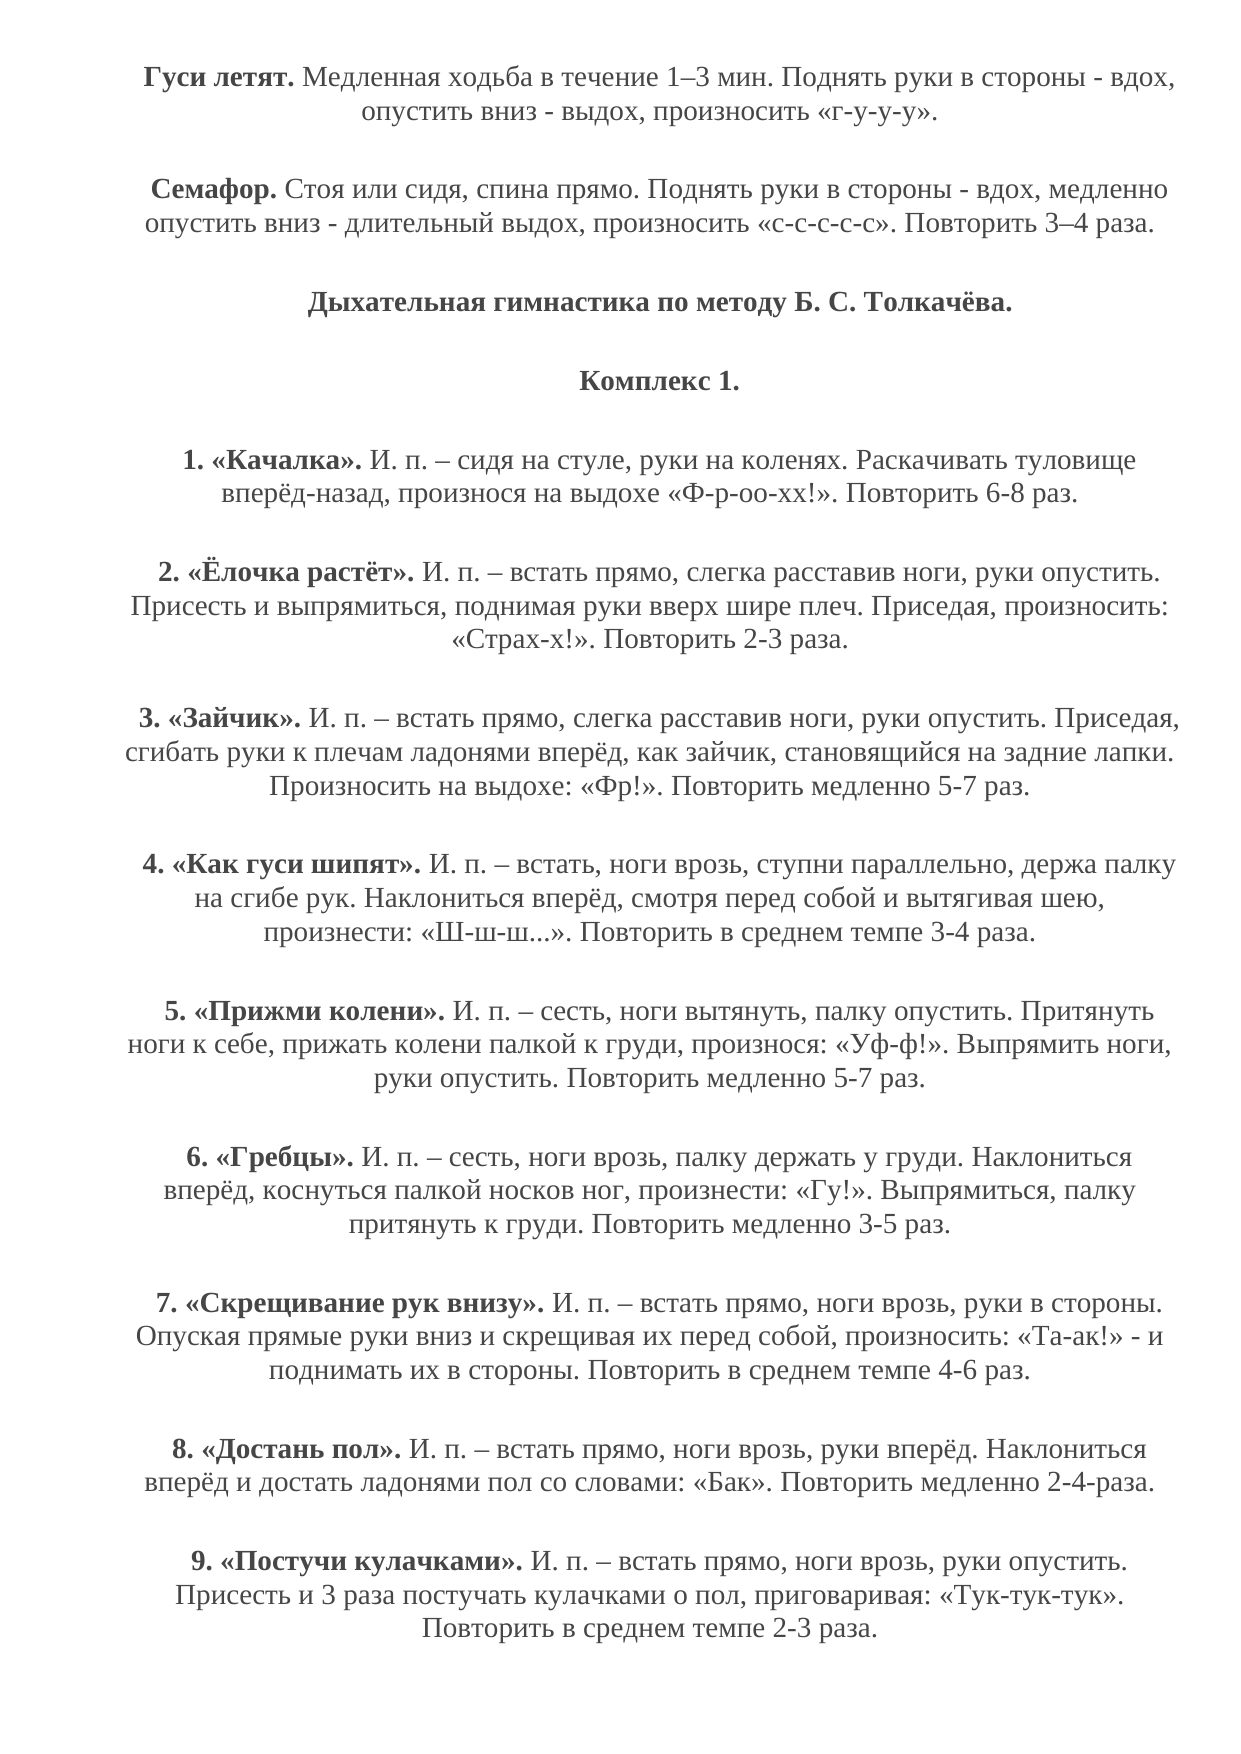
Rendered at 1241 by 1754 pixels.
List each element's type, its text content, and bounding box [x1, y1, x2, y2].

text Семафор. Стоя или сидя, спина прямо. Поднять руки в стороны - вдох, медленно опустить вниз - длительный выдох, произносить «с-с-с-с-с». Повторить 3–4 раза. [118, 172, 1181, 239]
text 6. «Гребцы». И. п. – сесть, ноги врозь, палку держать у груди. Наклониться вперёд, коснуться палкой носков ног, произнести: «Гу!». Выпрямиться, палку притянуть к груди. Повторить медленно 3-5 раз. [118, 1139, 1181, 1239]
text 2. «Ёлочка растёт». И. п. – встать прямо, слегка расставив ноги, руки опустить. Присесть и выпрямиться, поднимая руки вверх шире плеч. Приседая, произносить: «Страх-х!». Повторить 2-3 раза. [118, 554, 1181, 655]
text Гуси летят. Медленная ходьба в течение 1–3 мин. Поднять руки в стороны - вдох, опустить вниз - выдох, произносить «г-у-у-у». [118, 59, 1181, 126]
text 1. «Качалка». И. п. – сидя на стуле, руки на коленях. Раскачивать туловище вперёд-назад, произнося на выдохе «Ф-р-оо-хх!». Повторить 6-8 раз. [118, 442, 1181, 509]
text 8. «Достань пол». И. п. – встать прямо, ноги врозь, руки вперёд. Наклониться вперёд и достать ладонями пол со словами: «Бак». Повторить медленно 2-4-раза. [118, 1431, 1181, 1498]
text 3. «Зайчик». И. п. – встать прямо, слегка расставив ноги, руки опустить. Приседая, сгибать руки к плечам ладонями вперёд, как зайчик, становящийся на задние лапки. Произносить на выдохе: «Фр!». Повторить медленно 5-7 раз. [118, 701, 1181, 801]
text 9. «Постучи кулачками». И. п. – встать прямо, ноги врозь, руки опустить. Присесть и 3 раза постучать кулачками о пол, приговаривая: «Тук-тук-тук». Повторить в среднем темпе 2-3 раза. [118, 1543, 1181, 1644]
text Комплекс 1. [118, 363, 1181, 397]
text Дыхательная гимнастика по методу Б. С. Толкачёва. [118, 284, 1181, 318]
text 4. «Как гуси шипят». И. п. – встать, ноги врозь, ступни параллельно, держа палку на сгибе рук. Наклониться вперёд, смотря перед собой и вытягивая шею, произнести: «Ш-ш-ш...». Повторить в среднем темпе 3-4 раза. [118, 847, 1181, 947]
text 7. «Скрещивание рук внизу». И. п. – встать прямо, ноги врозь, руки в стороны. Опуская прямые руки вниз и скрещивая их перед собой, произносить: «Та-ак!» - и поднимать их в стороны. Повторить в среднем темпе 4-6 раз. [118, 1285, 1181, 1385]
text 5. «Прижми колени». И. п. – сесть, ноги вытянуть, палку опустить. Притянуть ноги к себе, прижать колени палкой к груди, произнося: «Уф-ф!». Выпрямить ноги, руки опустить. Повторить медленно 5-7 раз. [118, 993, 1181, 1093]
